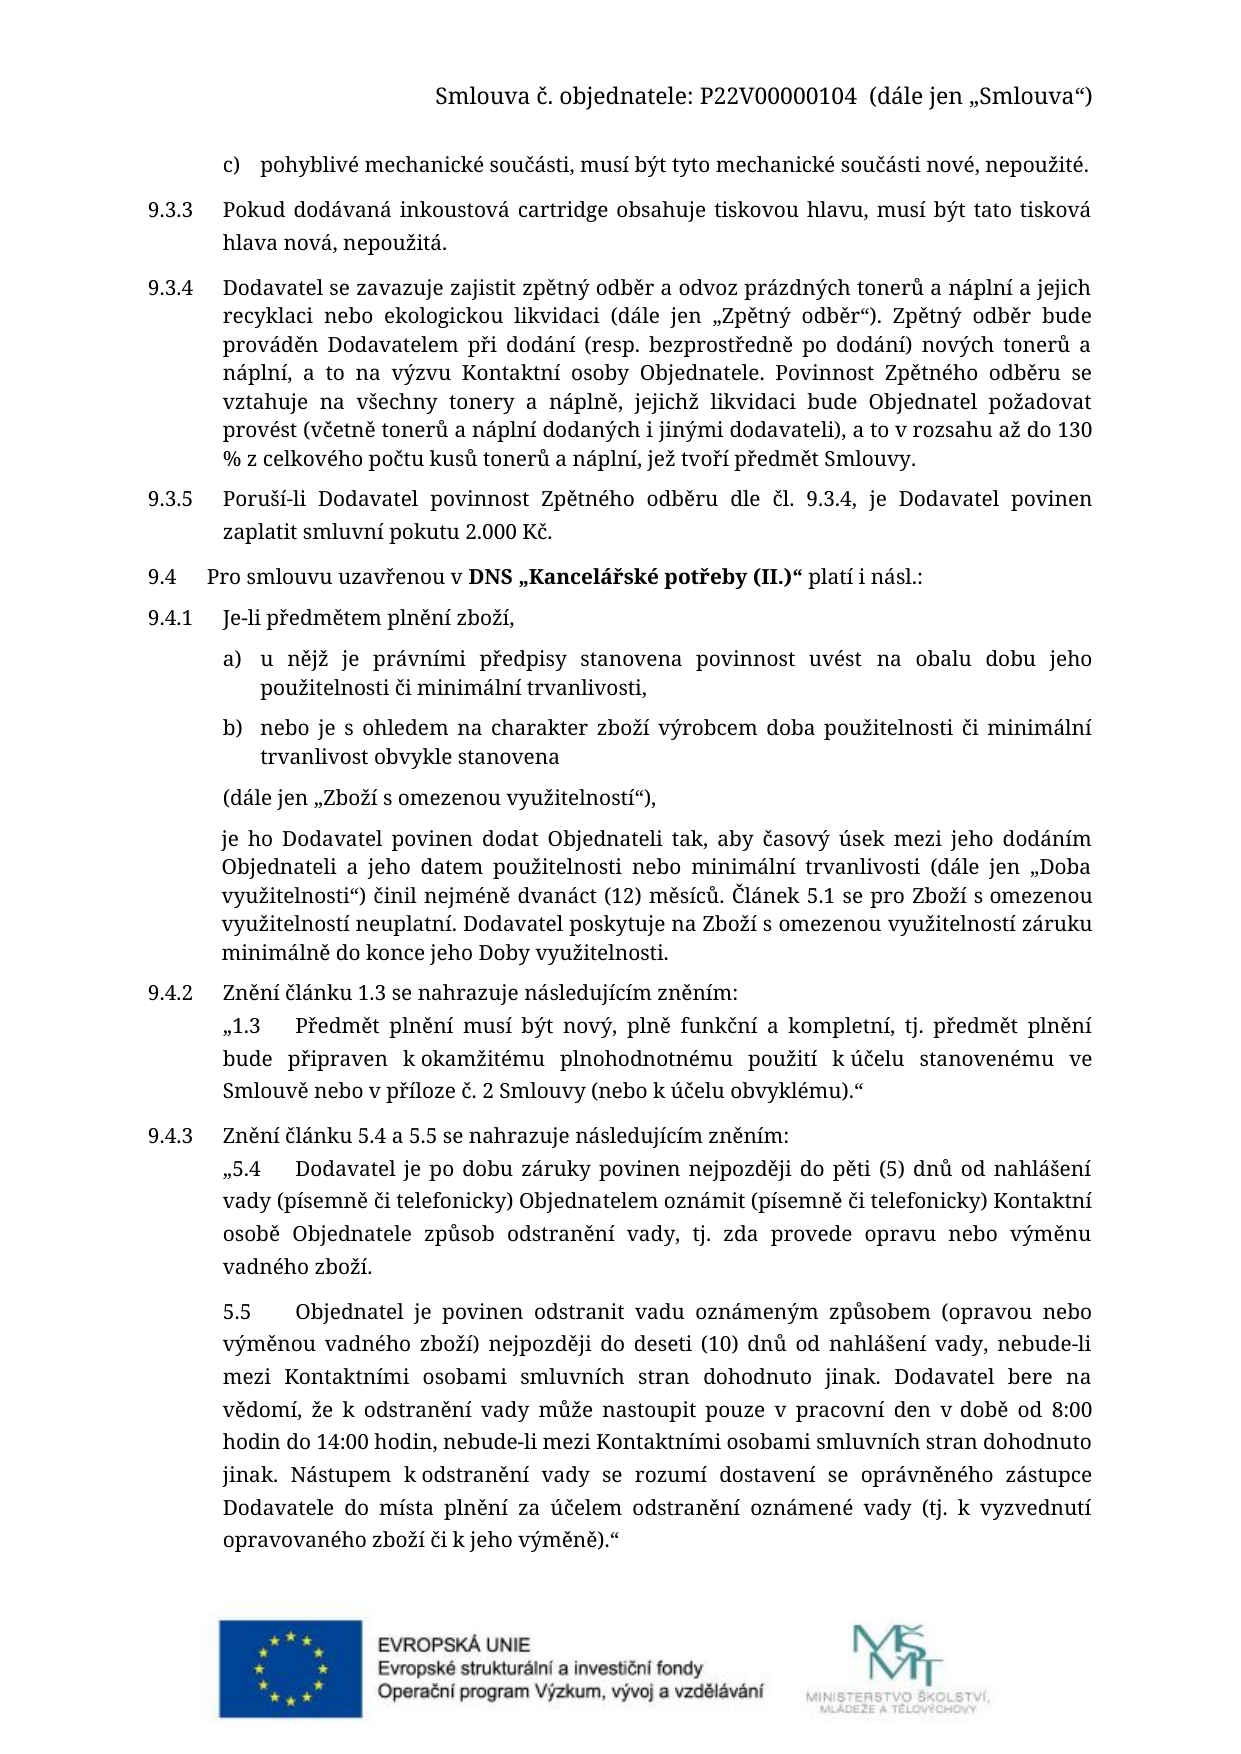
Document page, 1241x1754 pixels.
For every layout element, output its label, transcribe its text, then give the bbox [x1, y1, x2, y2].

text je ho Dodavatel povinen dodat Objednateli tak, aby časový úsek mezi jeho dodáním Objednateli a jeho datem použitelnosti nebo minimální trvanlivosti (dále jen „Doba využitelnosti“) činil nejméně dvanáct (12) měsíců. Článek 5.1 se pro Zboží s omezenou využitelností neuplatní. Dodavatel poskytuje na Zboží s omezenou využitelností záruku minimálně do konce jeho Doby využitelnosti. [221, 824, 1093, 966]
list 5.5 Objednatel je povinen odstranit vadu oznámeným způsobem (opravou nebo výměnou vadného zboží) nejpozději do deseti (10) dnů od nahlášení vady, nebude-li mezi Kontaktními osobami smluvních stran dohodnuto jinak. Dodavatel bere na vědomí, že k odstranění vady může nastoupit pouze v pracovní den v době od 8:00 hodin do 14:00 hodin, nebude-li mezi Kontaktními osobami smluvních stran dohodnuto jinak. Nástupem k odstranění vady se rozumí dostavení se oprávněného zástupce Dodavatele do místa plnění za účelem odstranění oznámené vady (tj. k vyzvednutí opravovaného zboží či k jeho výměně).“ [223, 1297, 1093, 1554]
list pohyblivé mechanické součásti, musí být tyto mechanické součásti nové, nepoužité. [223, 150, 1093, 179]
list Znění článku 1.3 se nahrazuje následujícím zněním: [148, 978, 1093, 1007]
list Pro smlouvu uzavřenou v DNS „Kancelářské potřeby (II.)“ platí i násl.: [148, 562, 1093, 591]
list Pokud dodávaná inkoustová cartridge obsahuje tiskovou hlavu, musí být tato tisková hlava nová, nepoužitá. [148, 195, 1093, 256]
list Poruší-li Dodavatel povinnost Zpětného odběru dle čl. 9.3.4, je Dodavatel povinen zaplatit smluvní pokutu 2.000 Kč. [148, 484, 1093, 546]
list Znění článku 5.4 a 5.5 se nahrazuje následujícím zněním: [148, 1121, 1093, 1150]
list Je-li předmětem plnění zboží, [148, 603, 1093, 632]
list „5.4 Dodavatel je po dobu záruky povinen nejpozději do pěti (5) dnů od nahlášení vady (písemně či telefonicky) Objednatelem oznámit (písemně či telefonicky) Kontaktní osobě Objednatele způsob odstranění vady, tj. zda provede opravu nebo výměnu vadného zboží. [223, 1154, 1093, 1280]
list u nějž je právními předpisy stanovena povinnost uvést na obalu dobu jeho použitelnosti či minimální trvanlivosti, [223, 644, 1093, 701]
text (dále jen „Zboží s omezenou využitelností“), [223, 783, 1093, 811]
list „1.3 Předmět plnění musí být nový, plně funkční a kompletní, tj. předmět plnění bude připraven k okamžitému plnohodnotnému použití k účelu stanovenému ve Smlouvě nebo v příloze č. 2 Smlouvy (nebo k účelu obvyklému).“ [223, 1011, 1093, 1105]
list nebo je s ohledem na charakter zboží výrobcem doba použitelnosti či minimální trvanlivost obvykle stanovena [223, 713, 1093, 770]
list Dodavatel se zavazuje zajistit zpětný odběr a odvoz prázdných tonerů a náplní a jejich recyklaci nebo ekologickou likvidaci (dále jen „Zpětný odběr“). Zpětný odběr bude prováděn Dodavatelem při dodání (resp. bezprostředně po dodání) nových tonerů a náplní, a to na výzvu Kontaktní osoby Objednatele. Povinnost Zpětného odběru se vztahuje na všechny tonery a náplně, jejichž likvidaci bude Objednatel požadovat provést (včetně tonerů a náplní dodaných i jinými dodavateli), a to v rozsahu až do 130 % z celkového počtu kusů tonerů a náplní, jež tvoří předmět Smlouvy. [148, 273, 1093, 472]
picture [147, 1572, 1068, 1754]
